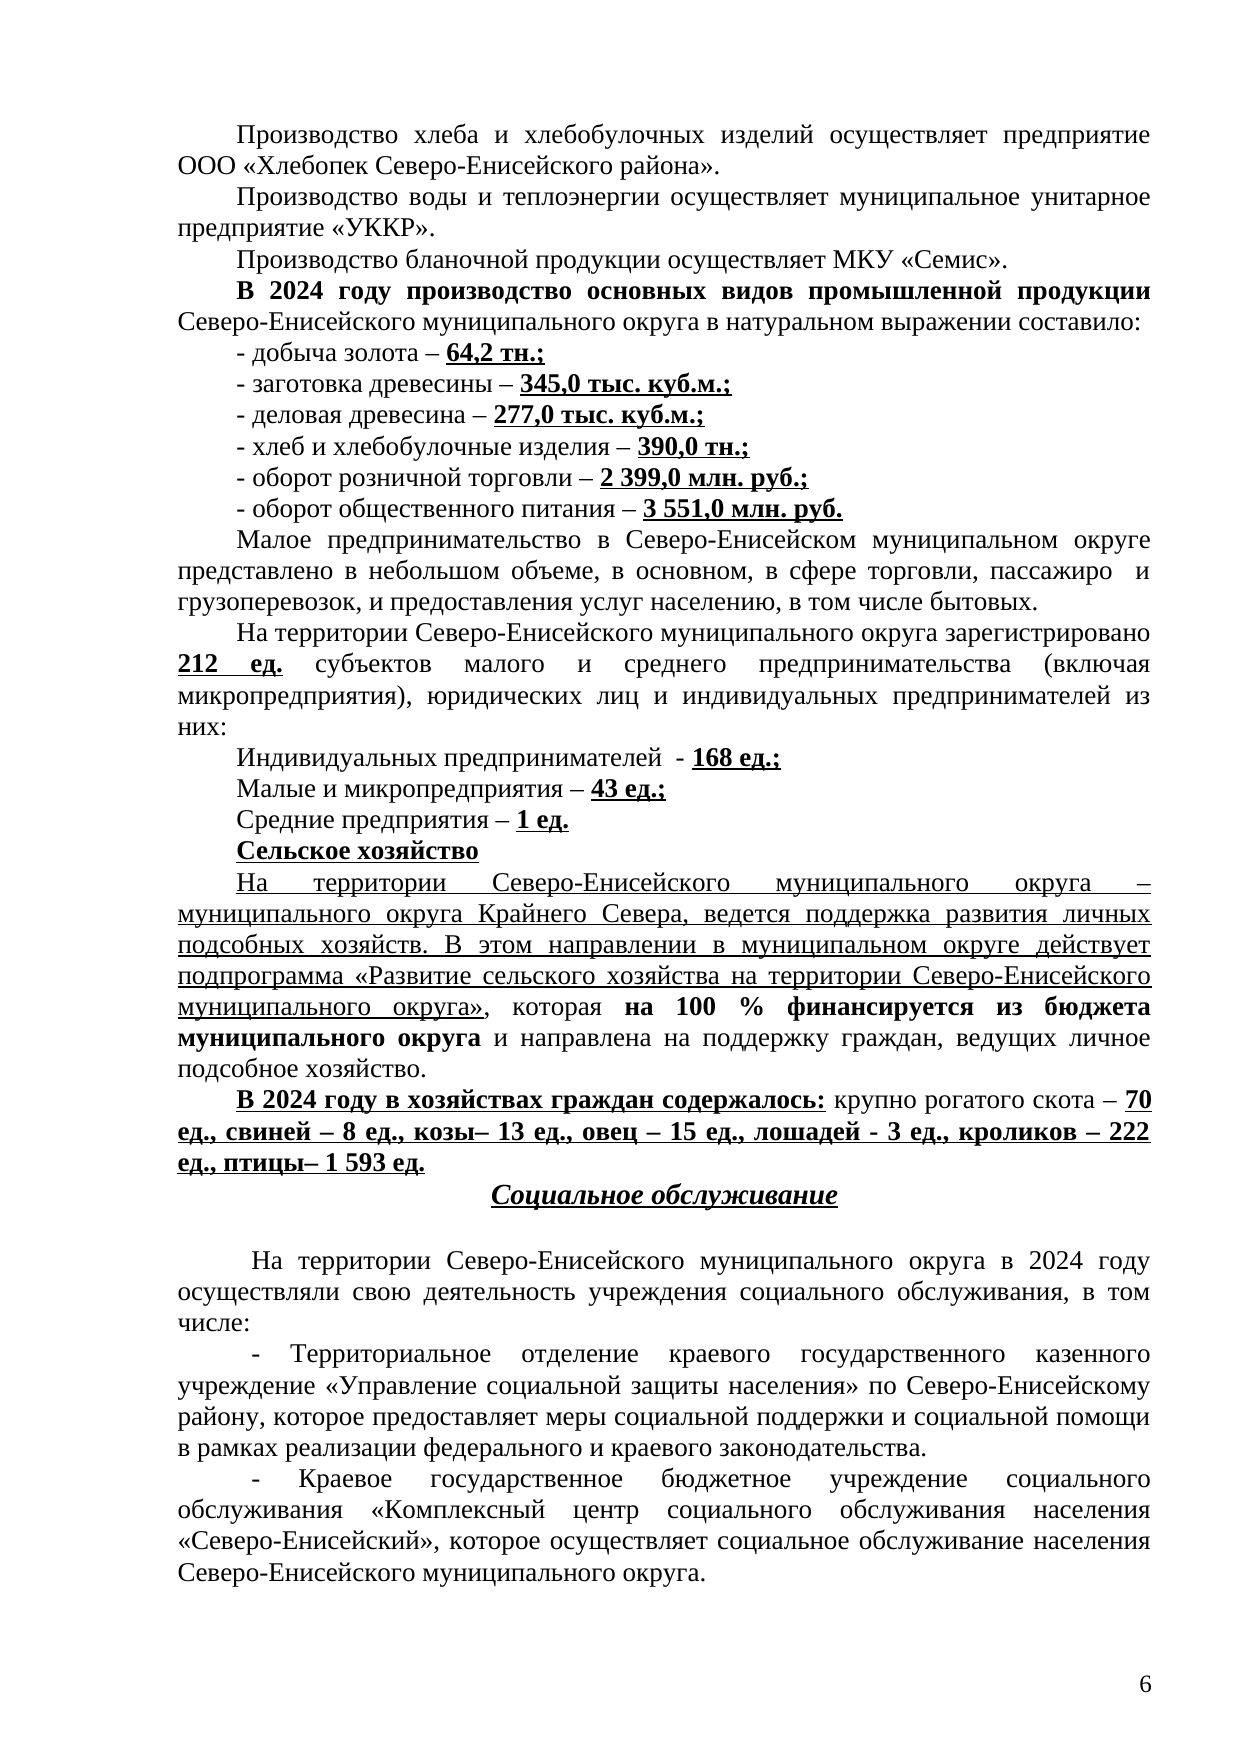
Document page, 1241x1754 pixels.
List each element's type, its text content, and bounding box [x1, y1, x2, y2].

text На территории Северо-Енисейского муниципального округа – муниципального округа Крайнего Севера, ведется поддержка развития личных подсобных хозяйств. В этом направлении в муниципальном округе действует подпрограмма «Развитие сельского хозяйства на территории Северо-Енисейского муниципального округа», которая на 100 % финансируется из бюджета муниципального округа и направлена на поддержку граждан, ведущих личное подсобное хозяйство. [177, 925, 1152, 986]
text Средние предприятия – 1 ед. [177, 803, 1152, 834]
text Производство хлеба и хлебобулочных изделий осуществляет предприятие ООО «Хлебопек Северо-Енисейского района». [177, 118, 1152, 180]
text На территории Северо-Енисейского муниципального округа – муниципального округа Крайнего Севера, ведется поддержка развития личных подсобных хозяйств. В этом направлении в муниципальном округе действует подпрограмма «Развитие сельского хозяйства на территории Северо-Енисейского муниципального округа», которая на 100 % финансируется из бюджета муниципального округа и направлена на поддержку граждан, ведущих личное подсобное хозяйство. [177, 987, 1152, 1084]
text - Краевое государственное бюджетное учреждение социального обслуживания «Комплексный центр социального обслуживания населения «Северо-Енисейский», которое осуществляет социальное обслуживание населения Северо-Енисейского муниципального округа. [177, 1462, 1152, 1587]
text Малое предпринимательство в Северо-Енисейском муниципальном округе представлено в небольшом объеме, в основном, в сфере торговли, пассажиро и грузоперевозок, и предоставления услуг населению, в том числе бытовых. [177, 523, 1152, 616]
text - оборот общественного питания – 3 551,0 млн. руб. [177, 492, 1152, 523]
text На территории Северо-Енисейского муниципального округа – муниципального округа Крайнего Севера, ведется поддержка развития личных подсобных хозяйств. В этом направлении в муниципальном округе действует подпрограмма «Развитие сельского хозяйства на территории Северо-Енисейского муниципального округа», которая на 100 % финансируется из бюджета муниципального округа и направлена на поддержку граждан, ведущих личное подсобное хозяйство. [177, 866, 1152, 924]
text На территории Северо-Енисейского муниципального округа в 2024 году осуществляли свою деятельность учреждения социального обслуживания, в том числе: [177, 1244, 1152, 1338]
text В 2024 году в хозяйствах граждан содержалось: крупно рогатого скота – 70 ед., свиней – 8 ед., козы– 13 ед., овец – 15 ед., лошадей - 3 ед., кроликов – 222 ед., птицы– 1 593 ед. [177, 1084, 1152, 1177]
text В 2024 году производство основных видов промышленной продукции Северо-Енисейского муниципального округа в натуральном выражении составило: [177, 274, 1152, 336]
text Производство бланочной продукции осуществляет МКУ «Семис». [177, 243, 1152, 274]
text Индивидуальных предпринимателей - 168 ед.; [177, 741, 1152, 772]
text Малые и микропредприятия – 43 ед.; [177, 772, 1152, 803]
text - оборот розничной торговли – 2 399,0 млн. руб.; [177, 461, 1152, 492]
text Социальное обслуживание [177, 1177, 1152, 1211]
text - заготовка древесины – 345,0 тыс. куб.м.; [177, 367, 1152, 398]
text На территории Северо-Енисейского муниципального округа зарегистрировано 212 ед. субъектов малого и среднего предпринимательства (включая микропредприятия), юридических лиц и индивидуальных предпринимателей из них: [177, 616, 1152, 741]
text - деловая древесина – 277,0 тыс. куб.м.; [177, 398, 1152, 429]
text - добыча золота – 64,2 тн.; [177, 336, 1152, 367]
text Сельское хозяйство [177, 834, 1152, 866]
text Производство воды и теплоэнергии осуществляет муниципальное унитарное предприятие «УККР». [177, 180, 1152, 243]
text - хлеб и хлебобулочные изделия – 390,0 тн.; [177, 429, 1152, 461]
text - Территориальное отделение краевого государственного казенного учреждение «Управление социальной защиты населения» по Северо-Енисейскому району, которое предоставляет меры социальной поддержки и социальной помощи в рамках реализации федерального и краевого законодательства. [177, 1338, 1152, 1462]
